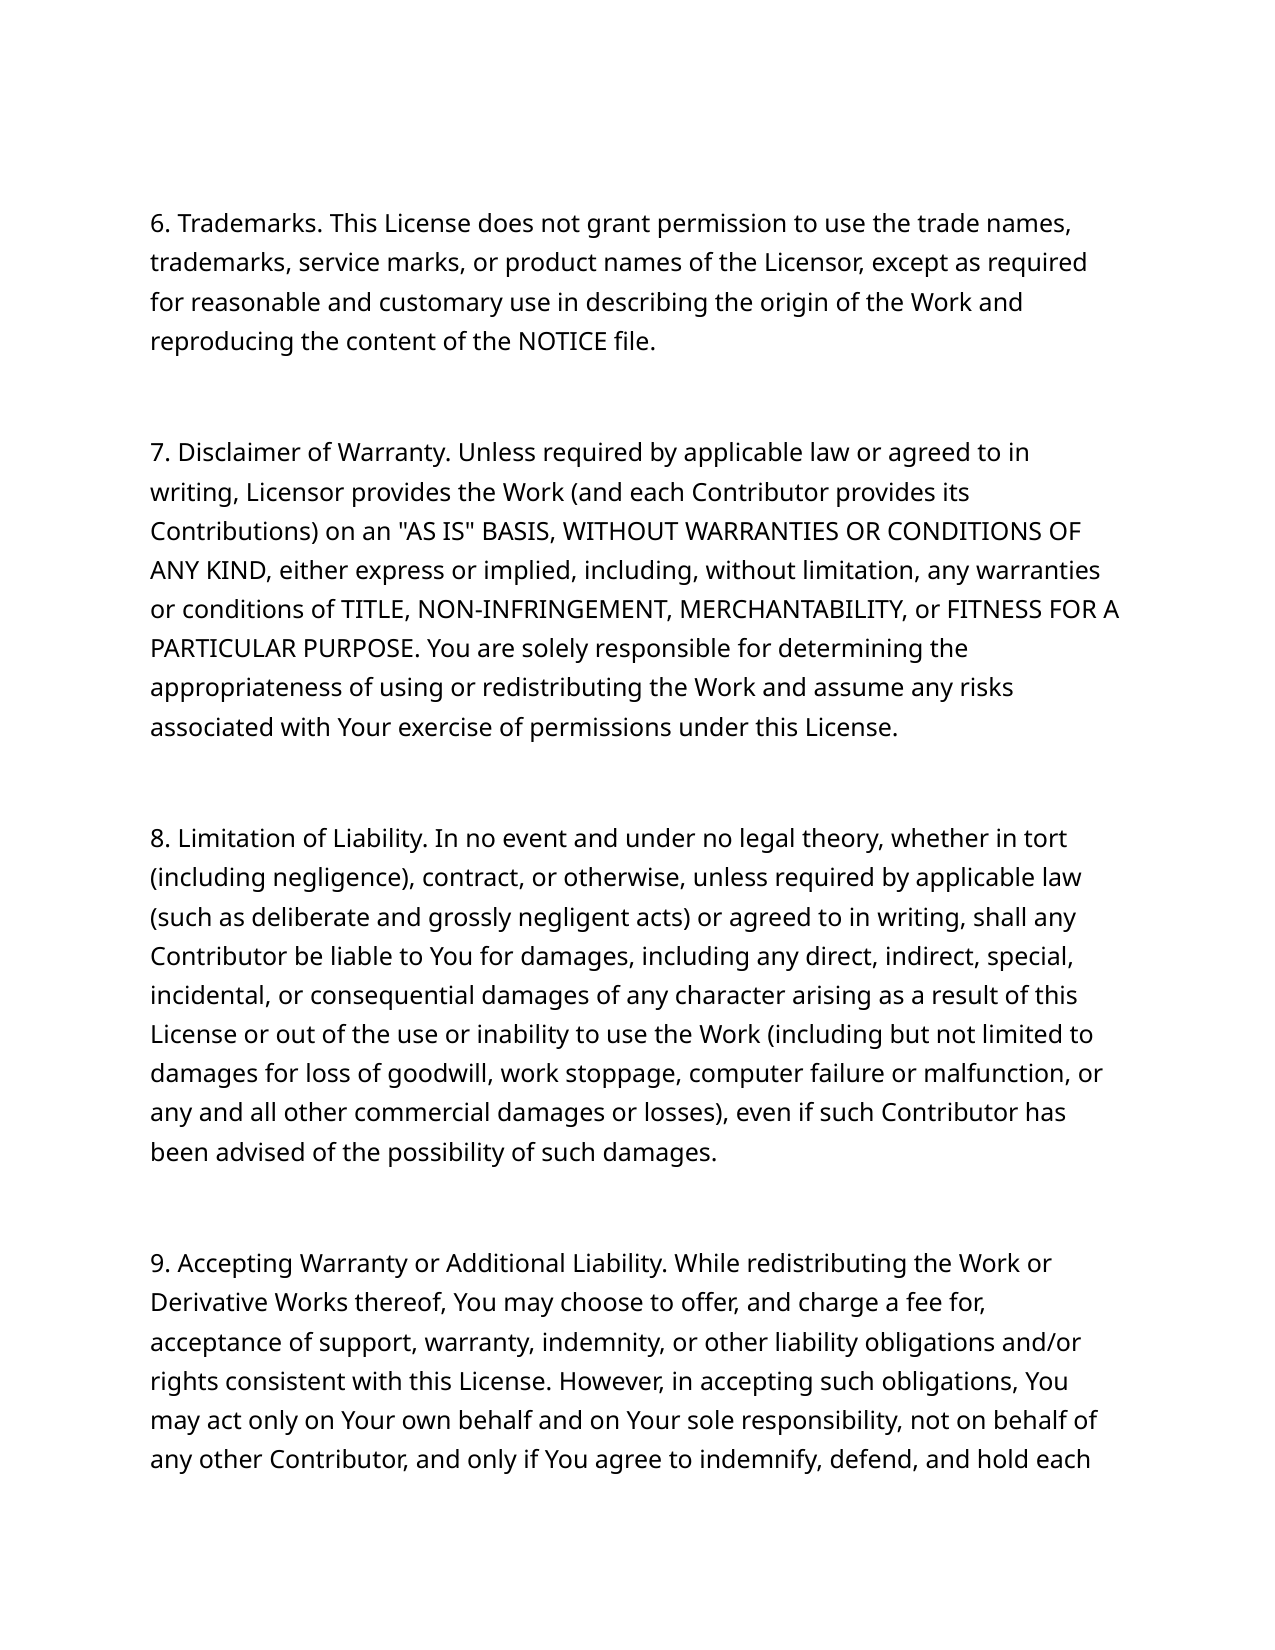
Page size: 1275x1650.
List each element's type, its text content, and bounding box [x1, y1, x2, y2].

text 8. Limitation of Liability. In no event and under no legal theory, whether in tort (including negligence), contract, or otherwise, unless required by applicable law (such as deliberate and grossly negligent acts) or agreed to in writing, shall any Contributor be liable to You for damages, including any direct, indirect, special, incidental, or consequential damages of any character arising as a result of this License or out of the use or inability to use the Work (including but not limited to damages for loss of goodwill, work stoppage, computer failure or malfunction, or any and all other commercial damages or losses), even if such Contributor has been advised of the possibility of such damages. [150, 821, 1125, 1168]
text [150, 1246, 1125, 1476]
text 6. Trademarks. This License does not grant permission to use the trade names, trademarks, service marks, or product names of the Licensor, except as required for reasonable and customary use in describing the origin of the Work and reproducing the content of the NOTICE file. [150, 206, 1125, 357]
text 7. Disclaimer of Warranty. Unless required by applicable law or agreed to in writing, Licensor provides the Work (and each Contributor provides its Contributions) on an "AS IS" BASIS, WITHOUT WARRANTIES OR CONDITIONS OF ANY KIND, either express or implied, including, without limitation, any warranties or conditions of TITLE, NON-INFRINGEMENT, MERCHANTABILITY, or FITNESS FOR A PARTICULAR PURPOSE. You are solely responsible for determining the appropriateness of using or redistributing the Work and assume any risks associated with Your exercise of permissions under this License. [150, 435, 1125, 743]
